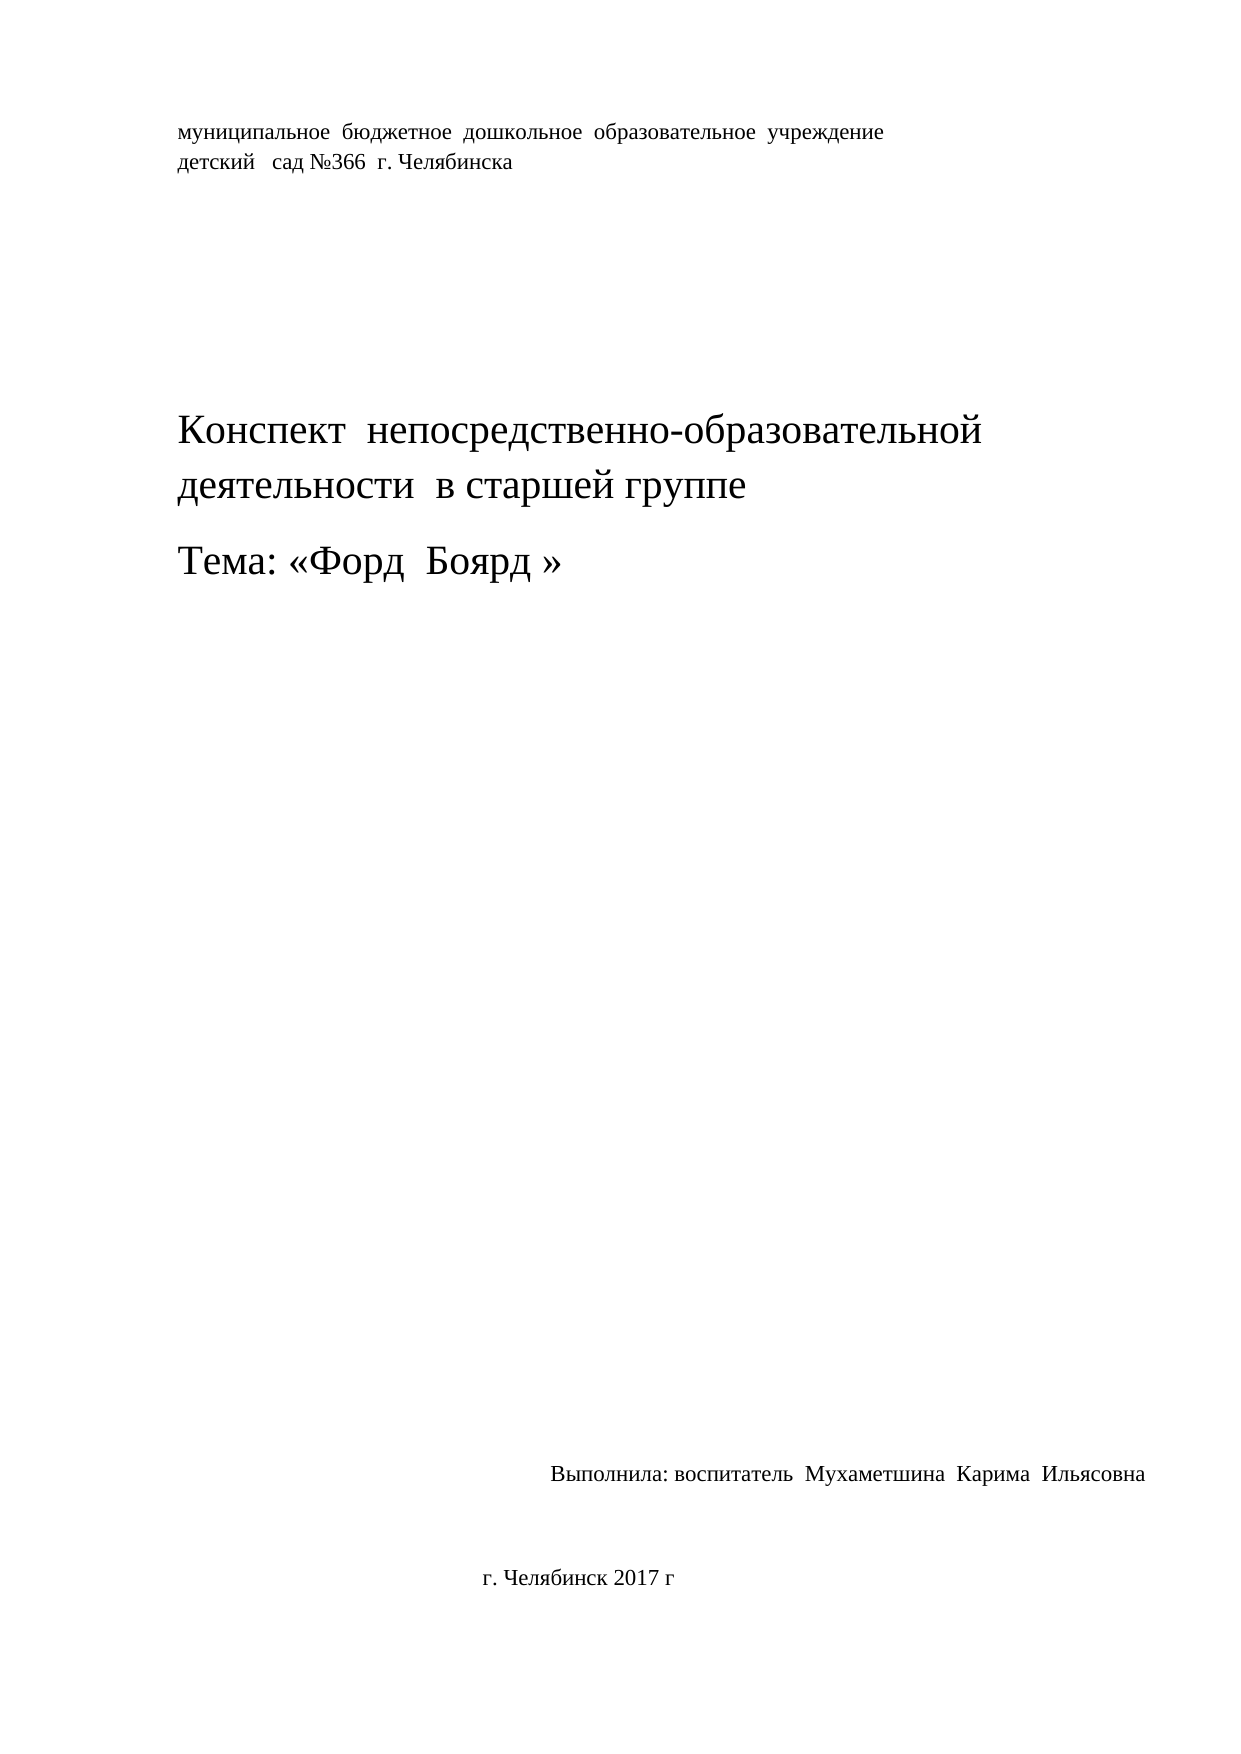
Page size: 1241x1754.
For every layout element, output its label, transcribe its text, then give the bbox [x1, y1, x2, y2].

text Выполнила: воспитатель Мухаметшина Карима Ильясовна [177, 1459, 1152, 1486]
text г. Челябинск 2017 г [177, 1564, 1152, 1590]
text Тема: «Форд Боярд » [177, 535, 1152, 583]
text Конспект непосредственно-образовательной деятельности в старшей группе [177, 404, 1152, 507]
text муниципальное бюджетное дошкольное образовательное учреждение детский сад №366 г. Челябинска [177, 118, 1152, 175]
